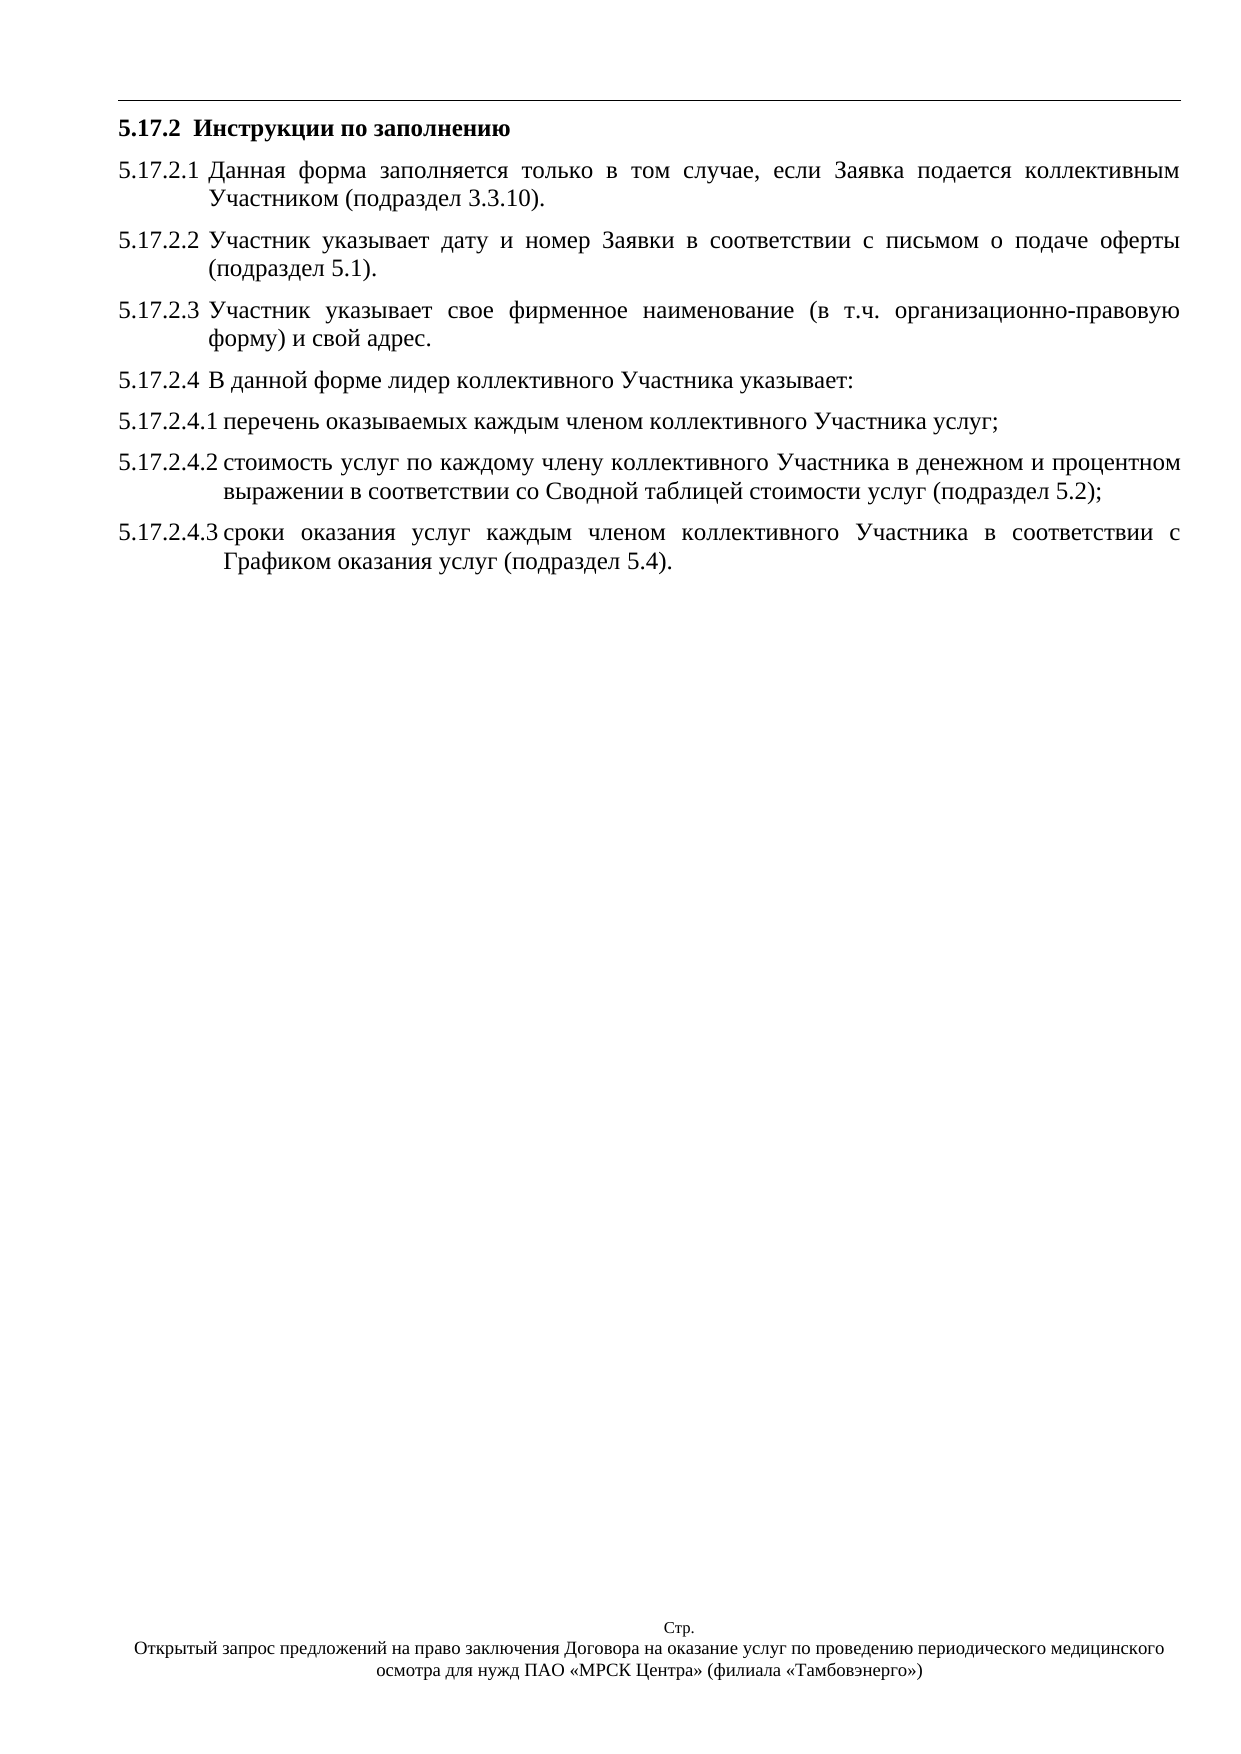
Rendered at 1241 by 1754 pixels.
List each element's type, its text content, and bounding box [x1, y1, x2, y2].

list Участник указывает дату и номер Заявки в соответствии с письмом о подаче оферты (подраздел 5.1). [118, 225, 1181, 282]
list В данной форме лидер коллективного Участника указывает: [118, 365, 1181, 393]
subtitle Инструкции по заполнению [118, 113, 1181, 142]
list стоимость услуг по каждому члену коллективного Участника в денежном и процентном выражении в соответствии со Сводной таблицей стоимости услуг (подраздел 5.2); [118, 447, 1181, 505]
list сроки оказания услуг каждым членом коллективного Участника в соответствии с Графиком оказания услуг (подраздел 5.4). [118, 517, 1181, 575]
list перечень оказываемых каждым членом коллективного Участника услуг; [118, 406, 1181, 435]
list Участник указывает свое фирменное наименование (в т.ч. организационно-правовую форму) и свой адрес. [118, 295, 1181, 352]
list Данная форма заполняется только в том случае, если Заявка подается коллективным Участником (подраздел 3.3.10). [118, 155, 1181, 212]
